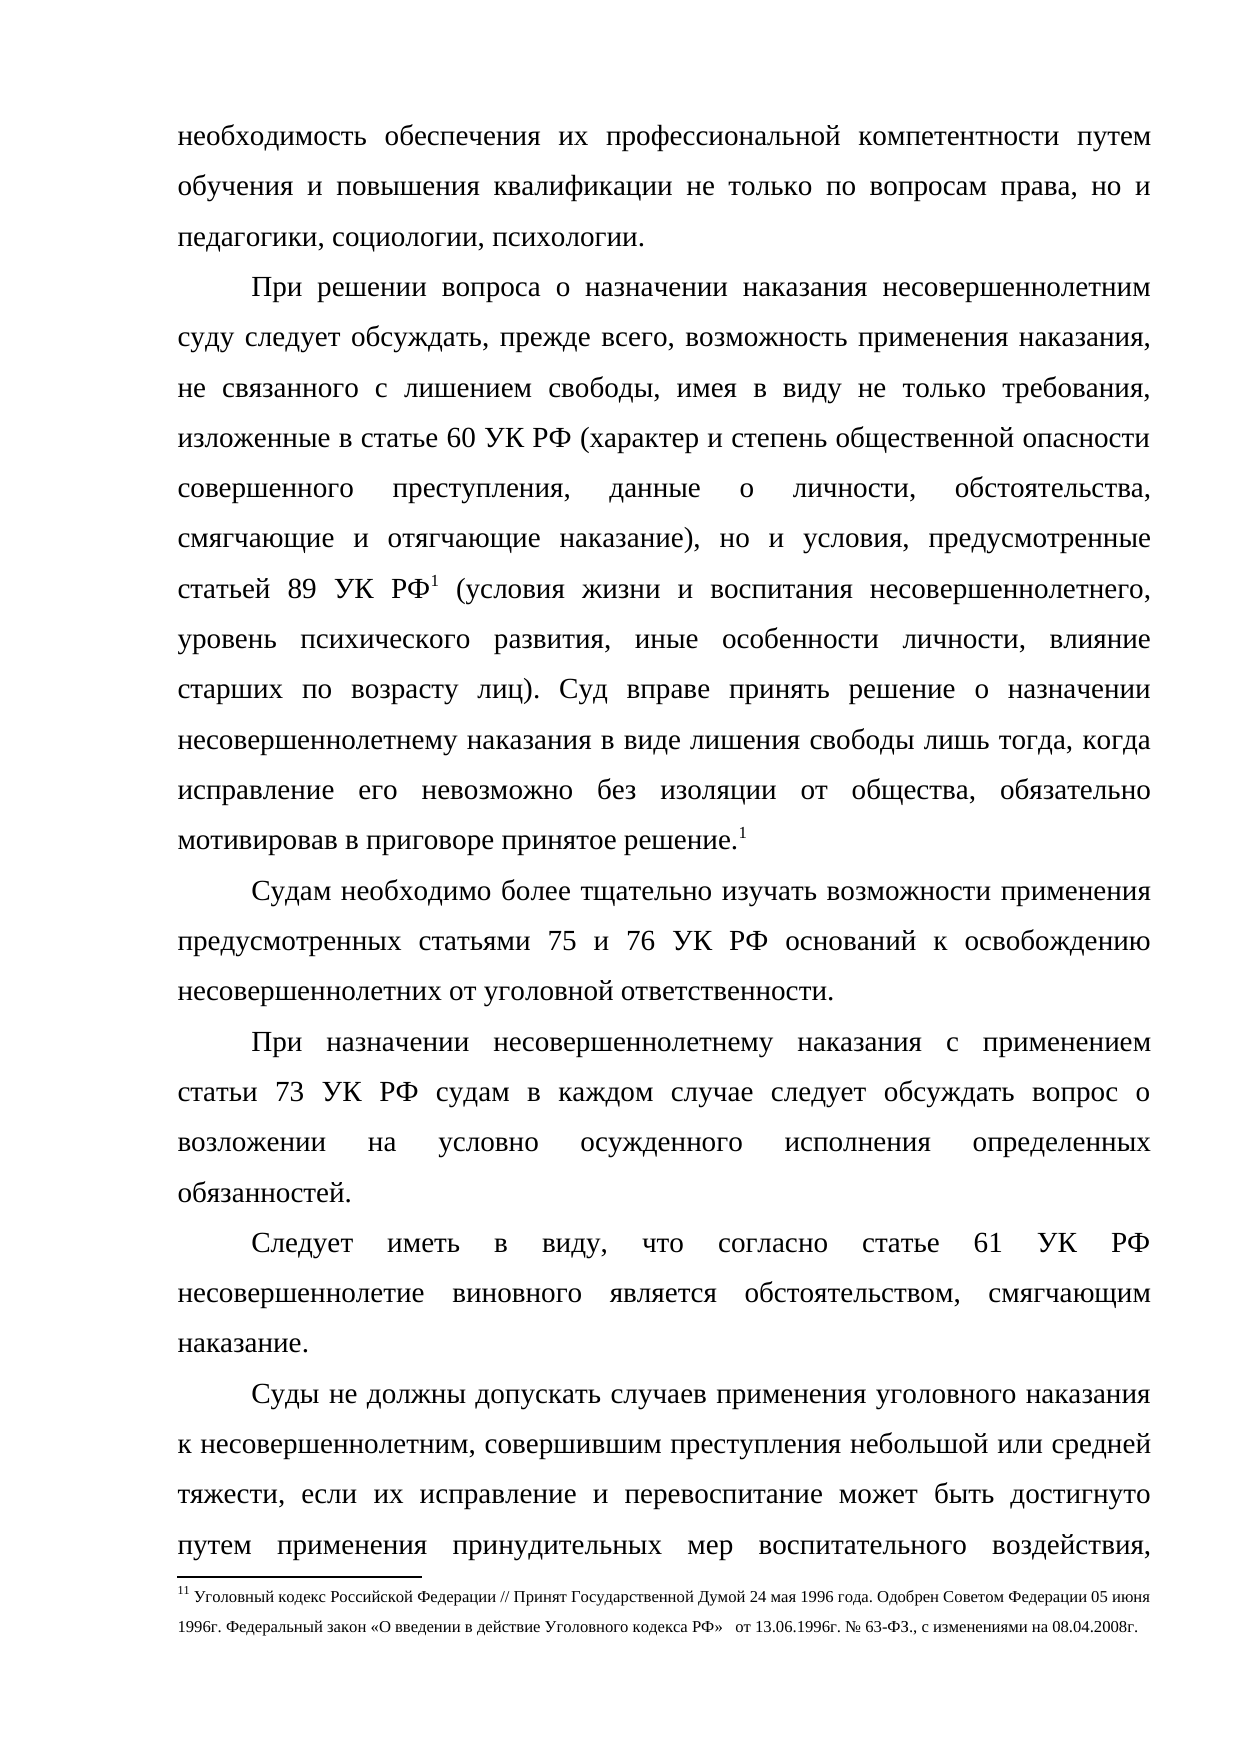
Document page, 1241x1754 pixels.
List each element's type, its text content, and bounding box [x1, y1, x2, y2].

text Судам необходимо более тщательно изучать возможности применения предусмотренных статьями 75 и 76 УК РФ оснований к освобождению несовершеннолетних от уголовной ответственности. [177, 873, 1152, 1007]
text При назначении несовершеннолетнему наказания с применением статьи 73 УК РФ судам в каждом случае следует обсуждать вопрос о возложении на условно осужденного исполнения определенных обязанностей. [177, 1024, 1152, 1208]
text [177, 118, 1152, 252]
text При решении вопроса о назначении наказания несовершеннолетним суду следует обсуждать, прежде всего, возможность применения наказания, не связанного с лишением свободы, имея в виду не только требования, изложенные в статье 60 УК РФ (характер и степень общественной опасности совершенного преступления, данные о личности, обстоятельства, смягчающие и отягчающие наказание), но и условия, предусмотренные статьей 89 УК РФ (условия жизни и воспитания несовершеннолетнего, уровень психического развития, иные особенности личности, влияние старших по возрасту лиц). Суд вправе принять решение о назначении несовершеннолетнему наказания в виде лишения свободы лишь тогда, когда исправление его невозможно без изоляции от общества, обязательно мотивировав в приговоре принятое решение.1 [177, 269, 1152, 856]
text Следует иметь в виду, что согласно статье 61 УК РФ несовершеннолетие виновного является обстоятельством, смягчающим наказание. [177, 1225, 1152, 1359]
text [177, 1376, 1152, 1560]
